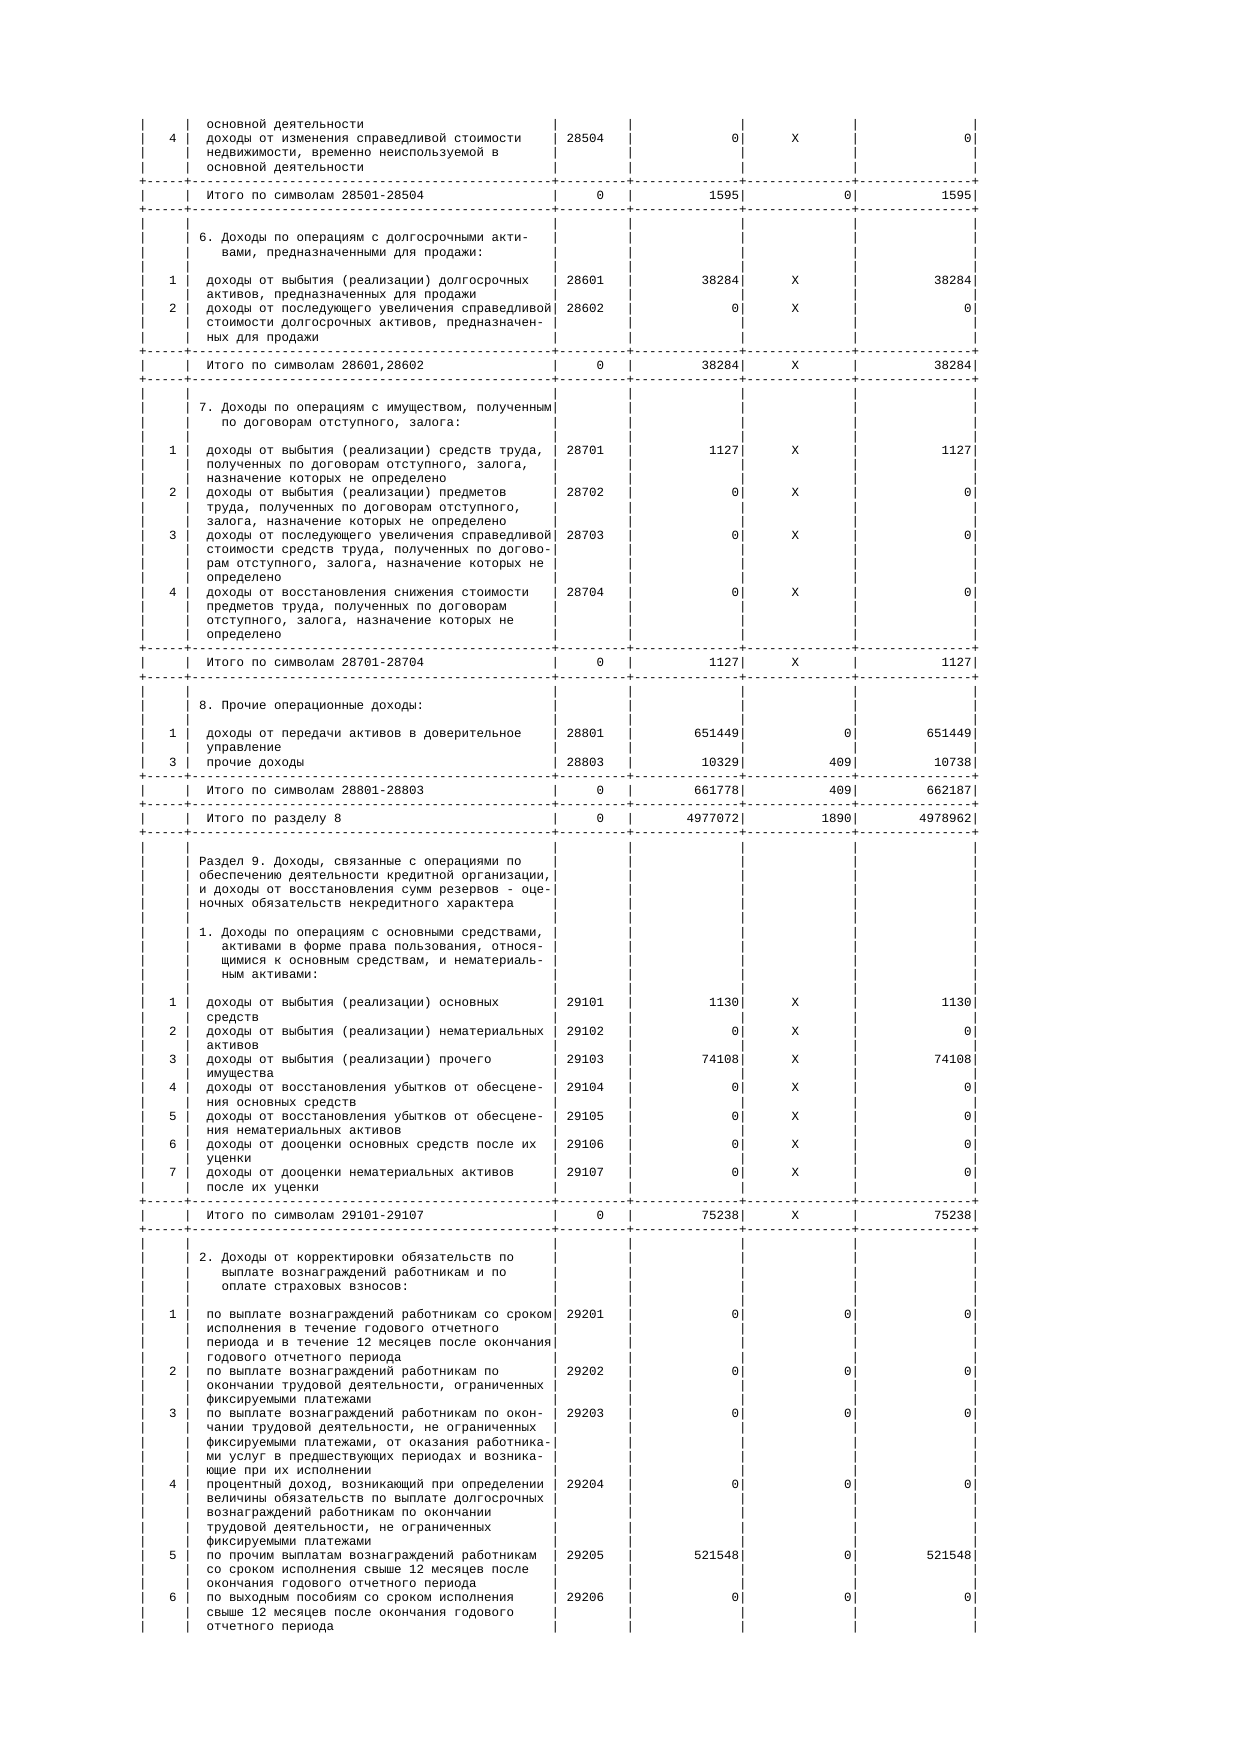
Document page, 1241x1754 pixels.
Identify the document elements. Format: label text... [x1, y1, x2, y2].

text | | обеспечению деятельности кредитной организации,| | | | | [139, 869, 1101, 883]
text | | периода и в течение 12 месяцев после окончания| | | | | [139, 1336, 1101, 1351]
text +-----+------------------------------------------------+---------+--------------+--------------+---------------+ [139, 671, 1101, 685]
text | | исполнения в течение годового отчетного | | | | | [139, 1322, 1101, 1336]
text | | залога, назначение которых не определено | | | | | [139, 515, 1101, 529]
text +-----+------------------------------------------------+---------+--------------+--------------+---------------+ [139, 798, 1101, 812]
text | 1 | доходы от выбытия (реализации) долгосрочных | 28601 | 38284| Х | 38284| [139, 274, 1101, 288]
text | | Итого по разделу 8 | 0 | 4977072| 1890| 4978962| [139, 812, 1101, 826]
text | | основной деятельности | | | | | [139, 118, 1101, 132]
text | | ми услуг в предшествующих периодах и возника- | | | | | [139, 1450, 1101, 1464]
text | | активов | | | | | [139, 1039, 1101, 1053]
text | | окончания годового отчетного периода | | | | | [139, 1577, 1101, 1591]
text +-----+------------------------------------------------+---------+--------------+--------------+---------------+ [139, 1195, 1101, 1209]
text | | | | | | | [139, 217, 1101, 231]
text +-----+------------------------------------------------+---------+--------------+--------------+---------------+ [139, 203, 1101, 217]
text | 6 | по выходным пособиям со сроком исполнения | 29206 | 0| 0| 0| [139, 1591, 1101, 1606]
text | | ния основных средств | | | | | [139, 1096, 1101, 1110]
text | | вознаграждений работникам по окончании | | | | | [139, 1506, 1101, 1521]
text | | уценки | | | | | [139, 1152, 1101, 1166]
text | | | | | | | [139, 911, 1101, 926]
text | | | | | | | [139, 1237, 1101, 1251]
text | | 2. Доходы от корректировки обязательств по | | | | | [139, 1251, 1101, 1266]
text | 4 | доходы от изменения справедливой стоимости | 28504 | 0| Х | 0| [139, 132, 1101, 146]
text | 4 | доходы от восстановления снижения стоимости | 28704 | 0| Х | 0| [139, 586, 1101, 600]
text +-----+------------------------------------------------+---------+--------------+--------------+---------------+ [139, 1223, 1101, 1237]
text | 1 | по выплате вознаграждений работникам со сроком| 29201 | 0| 0| 0| [139, 1308, 1101, 1322]
text | | фиксируемыми платежами | | | | | [139, 1393, 1101, 1407]
text | | определено | | | | | [139, 571, 1101, 586]
text | | труда, полученных по договорам отступного, | | | | | [139, 501, 1101, 515]
text | | | | | | | [139, 713, 1101, 727]
text | | окончании трудовой деятельности, ограниченных | | | | | [139, 1379, 1101, 1393]
text +-----+------------------------------------------------+---------+--------------+--------------+---------------+ [139, 642, 1101, 656]
text | | Итого по символам 28501-28504 | 0 | 1595| 0| 1595| [139, 189, 1101, 203]
text | | ным активами: | | | | | [139, 968, 1101, 982]
text | | Итого по символам 28701-28704 | 0 | 1127| Х | 1127| [139, 656, 1101, 671]
text | 7 | доходы от дооценки нематериальных активов | 29107 | 0| Х | 0| [139, 1166, 1101, 1181]
text | | активами в форме права пользования, относя- | | | | | [139, 940, 1101, 954]
text | | и доходы от восстановления сумм резервов - оце-| | | | | [139, 883, 1101, 897]
text | 3 | прочие доходы | 28803 | 10329| 409| 10738| [139, 756, 1101, 770]
text | | ния нематериальных активов | | | | | [139, 1124, 1101, 1138]
text | | годового отчетного периода | | | | | [139, 1351, 1101, 1365]
text | | определено | | | | | [139, 628, 1101, 642]
text +-----+------------------------------------------------+---------+--------------+--------------+---------------+ [139, 175, 1101, 189]
text | | ночных обязательств некредитного характера | | | | | [139, 897, 1101, 911]
text | 6 | доходы от дооценки основных средств после их | 29106 | 0| Х | 0| [139, 1138, 1101, 1152]
text | | 1. Доходы по операциям с основными средствами, | | | | | [139, 926, 1101, 940]
text | 3 | доходы от выбытия (реализации) прочего | 29103 | 74108| Х | 74108| [139, 1053, 1101, 1067]
text +-----+------------------------------------------------+---------+--------------+--------------+---------------+ [139, 373, 1101, 387]
text | | | | | | | [139, 841, 1101, 855]
text | | | | | | | [139, 260, 1101, 274]
text | | Раздел 9. Доходы, связанные с операциями по | | | | | [139, 855, 1101, 869]
text | | предметов труда, полученных по договорам | | | | | [139, 600, 1101, 614]
text | 5 | по прочим выплатам вознаграждений работникам | 29205 | 521548| 0| 521548| [139, 1549, 1101, 1563]
text | | трудовой деятельности, не ограниченных | | | | | [139, 1521, 1101, 1535]
text | | 6. Доходы по операциям с долгосрочными акти- | | | | | [139, 231, 1101, 246]
text | | после их уценки | | | | | [139, 1181, 1101, 1195]
text | 2 | доходы от выбытия (реализации) нематериальных | 29102 | 0| Х | 0| [139, 1025, 1101, 1039]
text | | | | | | | [139, 1294, 1101, 1308]
text +-----+------------------------------------------------+---------+--------------+--------------+---------------+ [139, 770, 1101, 784]
text | | стоимости долгосрочных активов, предназначен- | | | | | [139, 316, 1101, 331]
text | | рам отступного, залога, назначение которых не | | | | | [139, 557, 1101, 571]
text | | со сроком исполнения свыше 12 месяцев после | | | | | [139, 1563, 1101, 1577]
text | | недвижимости, временно неиспользуемой в | | | | | [139, 146, 1101, 161]
text | | 7. Доходы по операциям с имуществом, полученным| | | | | [139, 401, 1101, 416]
text | | вами, предназначенными для продажи: | | | | | [139, 246, 1101, 260]
text | 4 | процентный доход, возникающий при определении | 29204 | 0| 0| 0| [139, 1478, 1101, 1492]
text | | полученных по договорам отступного, залога, | | | | | [139, 458, 1101, 472]
text | | стоимости средств труда, полученных по догово-| | | | | [139, 543, 1101, 557]
text | 5 | доходы от восстановления убытков от обесцене- | 29105 | 0| Х | 0| [139, 1110, 1101, 1124]
text | | фиксируемыми платежами | | | | | [139, 1535, 1101, 1549]
text | | фиксируемыми платежами, от оказания работника-| | | | | [139, 1436, 1101, 1450]
text | | величины обязательств по выплате долгосрочных | | | | | [139, 1492, 1101, 1506]
text | | отчетного периода | | | | | [139, 1620, 1101, 1634]
text | | | | | | | [139, 387, 1101, 401]
text | | управление | | | | | [139, 741, 1101, 756]
text | 2 | доходы от выбытия (реализации) предметов | 28702 | 0| Х | 0| [139, 486, 1101, 501]
text | 2 | по выплате вознаграждений работникам по | 29202 | 0| 0| 0| [139, 1365, 1101, 1379]
text | 4 | доходы от восстановления убытков от обесцене- | 29104 | 0| Х | 0| [139, 1081, 1101, 1096]
text | 1 | доходы от передачи активов в доверительное | 28801 | 651449| 0| 651449| [139, 727, 1101, 741]
text | | | | | | | [139, 430, 1101, 444]
text | | 8. Прочие операционные доходы: | | | | | [139, 699, 1101, 713]
text +-----+------------------------------------------------+---------+--------------+--------------+---------------+ [139, 345, 1101, 359]
text | | | | | | | [139, 982, 1101, 996]
text | | оплате страховых взносов: | | | | | [139, 1280, 1101, 1294]
text | | Итого по символам 28601,28602 | 0 | 38284| Х | 38284| [139, 359, 1101, 373]
text | | ных для продажи | | | | | [139, 331, 1101, 345]
text | 3 | доходы от последующего увеличения справедливой| 28703 | 0| Х | 0| [139, 529, 1101, 543]
text | | чании трудовой деятельности, не ограниченных | | | | | [139, 1421, 1101, 1436]
text | | Итого по символам 28801-28803 | 0 | 661778| 409| 662187| [139, 784, 1101, 798]
text | | свыше 12 месяцев после окончания годового | | | | | [139, 1606, 1101, 1620]
text | | Итого по символам 29101-29107 | 0 | 75238| Х | 75238| [139, 1209, 1101, 1223]
text | | активов, предназначенных для продажи | | | | | [139, 288, 1101, 302]
text | 2 | доходы от последующего увеличения справедливой| 28602 | 0| Х | 0| [139, 302, 1101, 316]
text | 1 | доходы от выбытия (реализации) средств труда, | 28701 | 1127| Х | 1127| [139, 444, 1101, 458]
text | | щимися к основным средствам, и нематериаль- | | | | | [139, 954, 1101, 968]
text | | выплате вознаграждений работникам и по | | | | | [139, 1266, 1101, 1280]
text | | основной деятельности | | | | | [139, 161, 1101, 175]
text +-----+------------------------------------------------+---------+--------------+--------------+---------------+ [139, 826, 1101, 841]
text | | | | | | | [139, 685, 1101, 699]
text | 3 | по выплате вознаграждений работникам по окон- | 29203 | 0| 0| 0| [139, 1407, 1101, 1421]
text | | отступного, залога, назначение которых не | | | | | [139, 614, 1101, 628]
text | | средств | | | | | [139, 1011, 1101, 1025]
text | | ющие при их исполнении | | | | | [139, 1464, 1101, 1478]
text | | назначение которых не определено | | | | | [139, 472, 1101, 486]
text | | имущества | | | | | [139, 1067, 1101, 1081]
text | | по договорам отступного, залога: | | | | | [139, 416, 1101, 430]
text | 1 | доходы от выбытия (реализации) основных | 29101 | 1130| Х | 1130| [139, 996, 1101, 1011]
